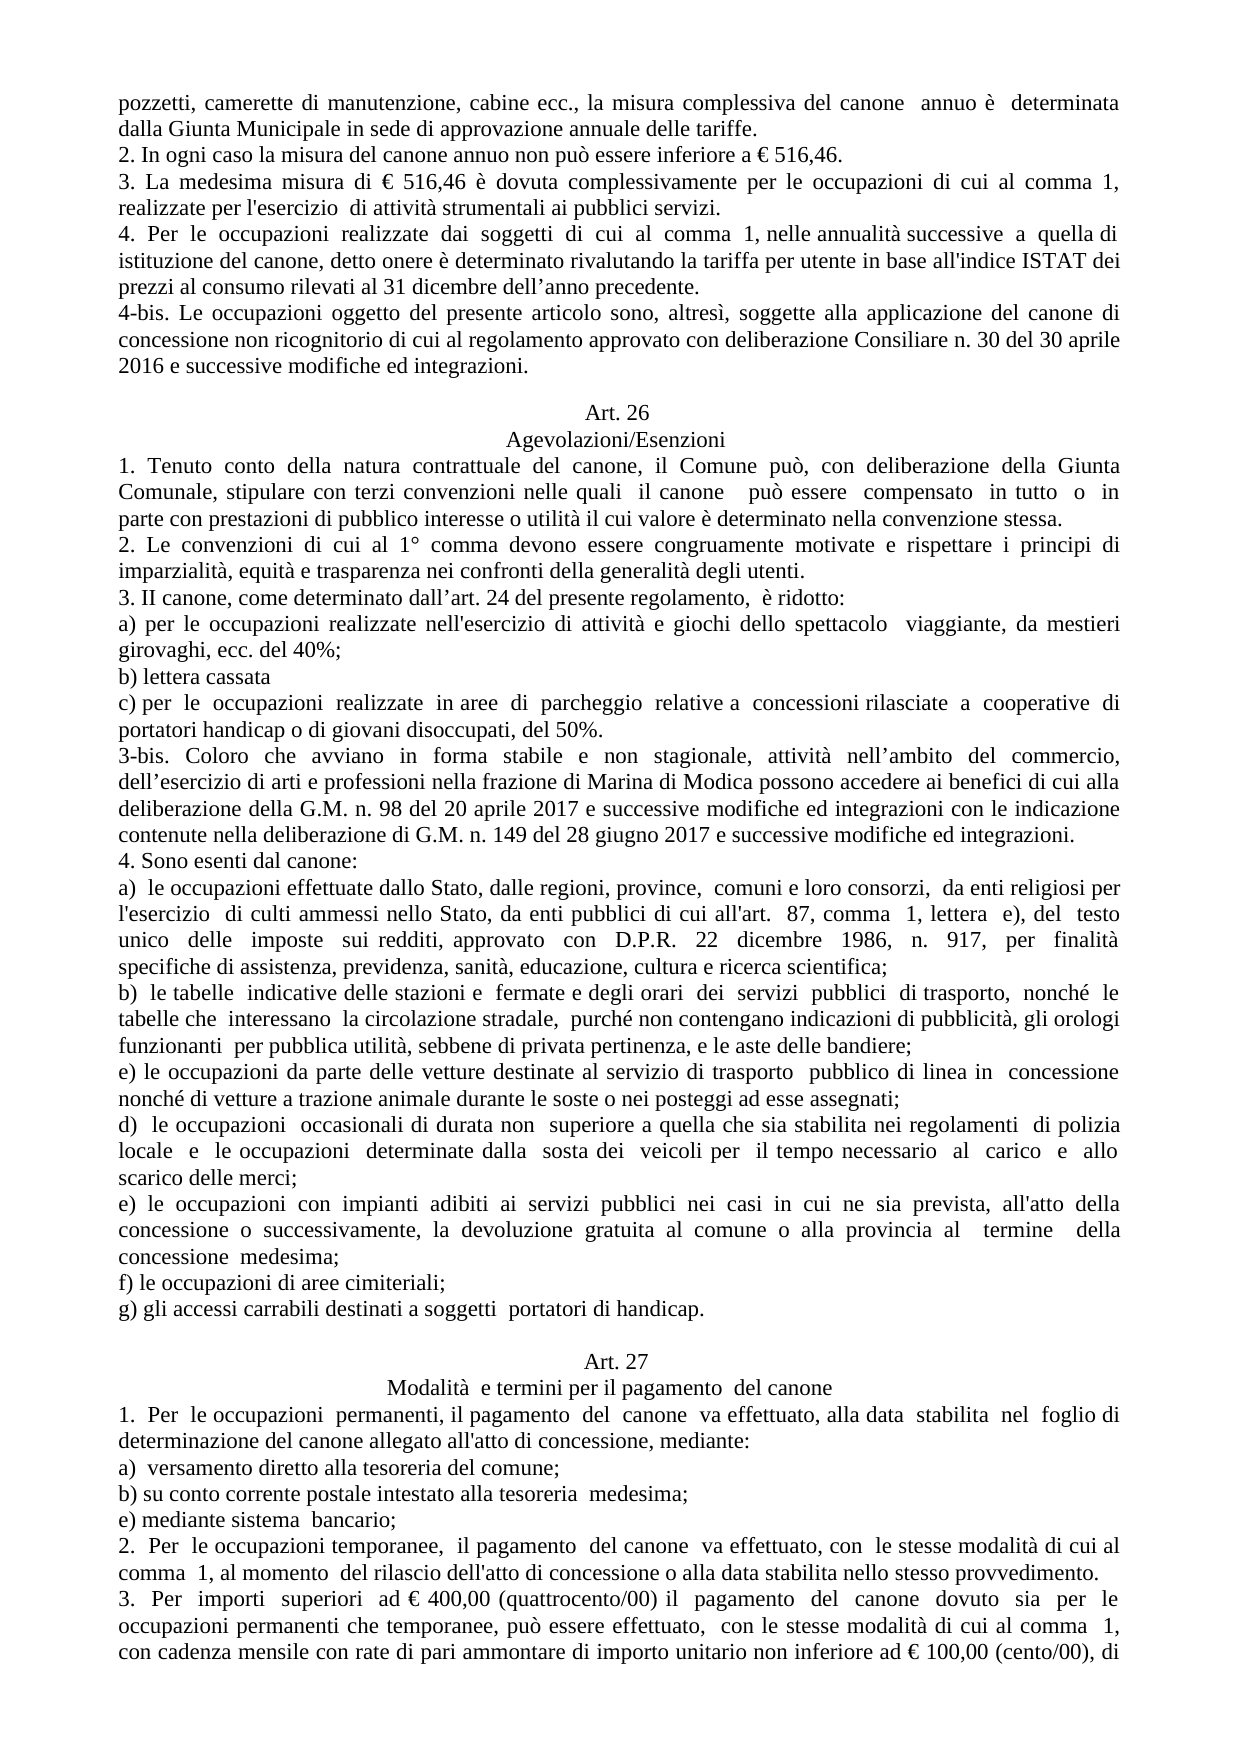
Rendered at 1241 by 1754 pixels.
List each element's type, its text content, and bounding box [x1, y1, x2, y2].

text e) le occupazioni con impianti adibiti ai servizi pubblici nei casi in cui ne sia prevista, all'atto della concessione o successivamente, la devoluzione gratuita al comune o alla provincia al termine della concessione medesima; [118, 1190, 1122, 1269]
text Art. 27 [118, 1348, 1122, 1374]
text 2. Le convenzioni di cui al 1° comma devono essere congruamente motivate e rispettare i principi di imparzialità, equità e trasparenza nei confronti della generalità degli utenti. [118, 531, 1122, 584]
text 2. In ogni caso la misura del canone annuo non può essere inferiore a € 516,46. [118, 141, 1122, 168]
text d) le occupazioni occasionali di durata non superiore a quella che sia stabilita nei regolamenti di polizia locale e le occupazioni determinate dalla sosta dei veicoli per il tempo necessario al carico e allo scarico delle merci; [118, 1111, 1122, 1190]
text 4-bis. Le occupazioni oggetto del presente articolo sono, altresì, soggette alla applicazione del canone di concessione non ricognitorio di cui al regolamento approvato con deliberazione Consiliare n. 30 del 30 aprile 2016 e successive modifiche ed integrazioni. [118, 299, 1122, 378]
text 2. Per le occupazioni temporanee, il pagamento del canone va effettuato, con le stesse modalità di cui al comma 1, al momento del rilascio dell'atto di concessione o alla data stabilita nello stesso provvedimento. [118, 1533, 1122, 1585]
text a) versamento diretto alla tesoreria del comune; [118, 1453, 1122, 1480]
text 3. II canone, come determinato dall’art. 24 del presente regolamento, è ridotto: [118, 584, 1122, 610]
text e) le occupazioni da parte delle vetture destinate al servizio di trasporto pubblico di linea in concessione nonché di vetture a trazione animale durante le soste o nei posteggi ad esse assegnati; [118, 1058, 1122, 1111]
text 1. Tenuto conto della natura contrattuale del canone, il Comune può, con deliberazione della Giunta Comunale, stipulare con terzi convenzioni nelle quali il canone può essere compensato in tutto o in parte con prestazioni di pubblico interesse o utilità il cui valore è determinato nella convenzione stessa. [118, 452, 1122, 531]
text e) mediante sistema bancario; [118, 1506, 1122, 1533]
text f) le occupazioni di aree cimiteriali; [118, 1269, 1122, 1295]
text Agevolazioni/Esenzioni [118, 426, 1122, 452]
text g) gli accessi carrabili destinati a soggetti portatori di handicap. [118, 1295, 1122, 1322]
text b) lettera cassata [118, 663, 1122, 689]
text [118, 1585, 1122, 1664]
text 1. Per le occupazioni permanenti, il pagamento del canone va effettuato, alla data stabilita nel foglio di determinazione del canone allegato all'atto di concessione, mediante: [118, 1401, 1122, 1453]
text 3. La medesima misura di € 516,46 è dovuta complessivamente per le occupazioni di cui al comma 1, realizzate per l'esercizio di attività strumentali ai pubblici servizi. [118, 168, 1122, 220]
text Art. 26 [118, 399, 1122, 426]
text 3-bis. Coloro che avviano in forma stabile e non stagionale, attività nell’ambito del commercio, dell’esercizio di arti e professioni nella frazione di Marina di Modica possono accedere ai benefici di cui alla deliberazione della G.M. n. 98 del 20 aprile 2017 e successive modifiche ed integrazioni con le indicazione contenute nella deliberazione di G.M. n. 149 del 28 giugno 2017 e successive modifiche ed integrazioni. [118, 742, 1122, 847]
text Modalità e termini per il pagamento del canone [118, 1374, 1122, 1401]
text c) per le occupazioni realizzate in aree di parcheggio relative a concessioni rilasciate a cooperative di portatori handicap o di giovani disoccupati, del 50%. [118, 689, 1122, 742]
text a) le occupazioni effettuate dallo Stato, dalle regioni, province, comuni e loro consorzi, da enti religiosi per l'esercizio di culti ammessi nello Stato, da enti pubblici di cui all'art. 87, comma 1, lettera e), del testo unico delle imposte sui redditi, approvato con D.P.R. 22 dicembre 1986, n. 917, per finalità specifiche di assistenza, previdenza, sanità, educazione, cultura e ricerca scientifica; [118, 874, 1122, 979]
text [118, 89, 1122, 141]
text 4. Sono esenti dal canone: [118, 847, 1122, 874]
text b) su conto corrente postale intestato alla tesoreria medesima; [118, 1480, 1122, 1506]
text b) le tabelle indicative delle stazioni e fermate e degli orari dei servizi pubblici di trasporto, nonché le tabelle che interessano la circolazione stradale, purché non contengano indicazioni di pubblicità, gli orologi funzionanti per pubblica utilità, sebbene di privata pertinenza, e le aste delle bandiere; [118, 979, 1122, 1058]
text 4. Per le occupazioni realizzate dai soggetti di cui al comma 1, nelle annualità successive a quella di istituzione del canone, detto onere è determinato rivalutando la tariffa per utente in base all'indice ISTAT dei prezzi al consumo rilevati al 31 dicembre dell’anno precedente. [118, 220, 1122, 299]
text a) per le occupazioni realizzate nell'esercizio di attività e giochi dello spettacolo viaggiante, da mestieri girovaghi, ecc. del 40%; [118, 610, 1122, 663]
